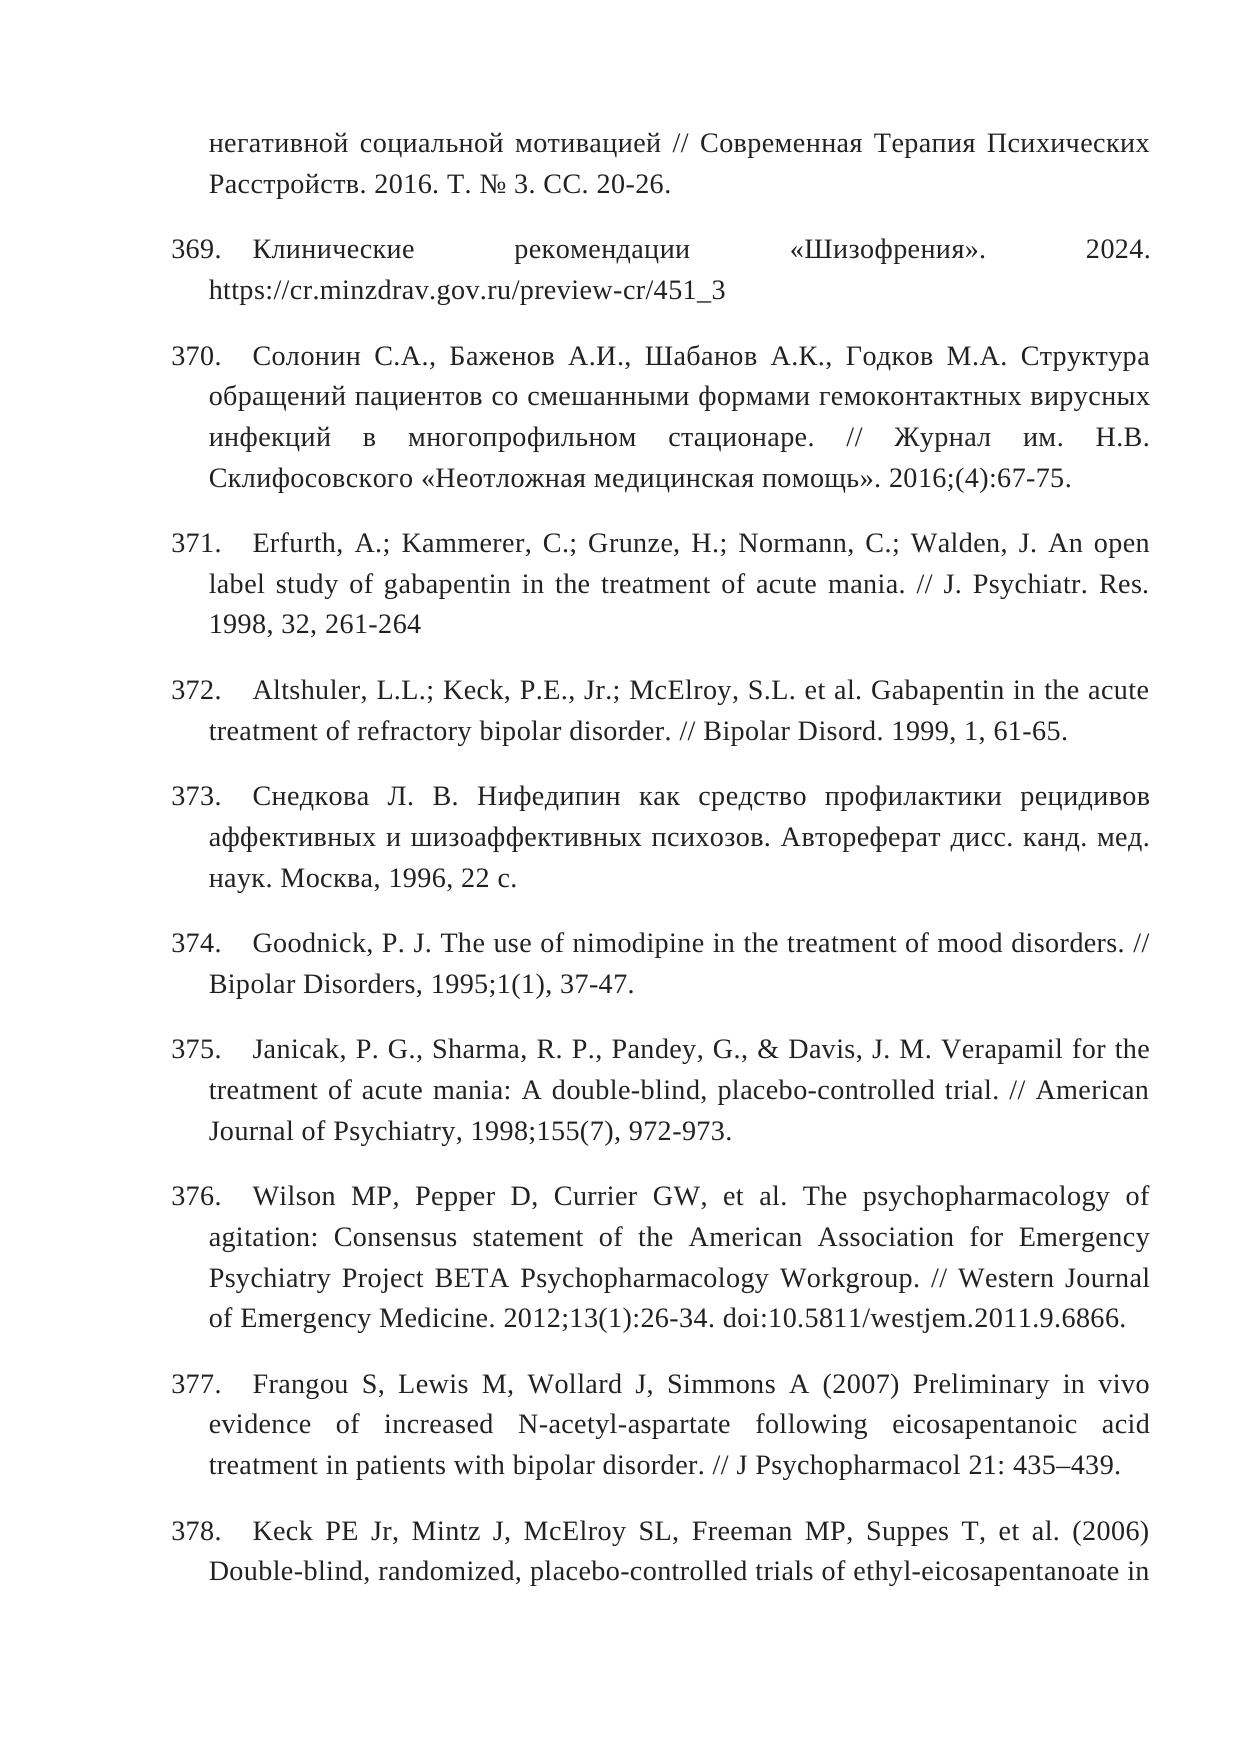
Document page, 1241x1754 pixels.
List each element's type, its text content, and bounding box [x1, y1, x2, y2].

list Снедкова Л. В. Нифедипин как средство профилактики рецидивов аффективных и шизоаффективных психозов. Автореферат дисс. канд. мед. наук. Москва, 1996, 22 с. [171, 771, 1152, 893]
list Клинические рекомендации «Шизофрения». 2024. https://cr.minzdrav.gov.ru/preview-cr/451_3 [171, 224, 1152, 306]
list Altshuler, L.L.; Keck, P.E., Jr.; McElroy, S.L. et al. Gabapentin in the acute treatment of refractory bipolar disorder. // Bipolar Disord. 1999, 1, 61-65. [171, 665, 1152, 746]
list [171, 1506, 1152, 1587]
list Janicak, P. G., Sharma, R. P., Pandey, G., & Davis, J. M. Verapamil for the treatment of acute mania: A double-blind, placebo-controlled trial. // American Journal of Psychiatry, 1998;155(7), 972-973. [171, 1024, 1152, 1146]
list Wilson MP, Pepper D, Currier GW, et al. The psychopharmacology of agitation: Consensus statement of the American Association for Emergency Psychiatry Project BETA Psychopharmacology Workgroup. // Western Journal of Emergency Medicine. 2012;13(1):26-34. doi:10.5811/westjem.2011.9.6866. [171, 1171, 1152, 1334]
list Солонин С.А., Баженов А.И., Шабанов А.К., Годков М.А. Структура обращений пациентов со смешанными формами гемоконтактных вирусных инфекций в многопрофильном стационаре. // Журнал им. Н.В. Склифосовского «Неотложная медицинская помощь». 2016;(4):67-75. [171, 331, 1152, 493]
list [171, 118, 1152, 199]
list Frangou S, Lewis M, Wollard J, Simmons A (2007) Preliminary in vivo evidence of increased N-acetyl-aspartate following eicosapentanoic acid treatment in patients with bipolar disorder. // J Psychopharmacol 21: 435–439. [171, 1359, 1152, 1481]
list Erfurth, A.; Kammerer, C.; Grunze, H.; Normann, C.; Walden, J. An open label study of gabapentin in the treatment of acute mania. // J. Psychiatr. Res. 1998, 32, 261-264 [171, 518, 1152, 640]
list Goodnick, P. J. The use of nimodipine in the treatment of mood disorders. // Bipolar Disorders, 1995;1(1), 37-47. [171, 918, 1152, 999]
